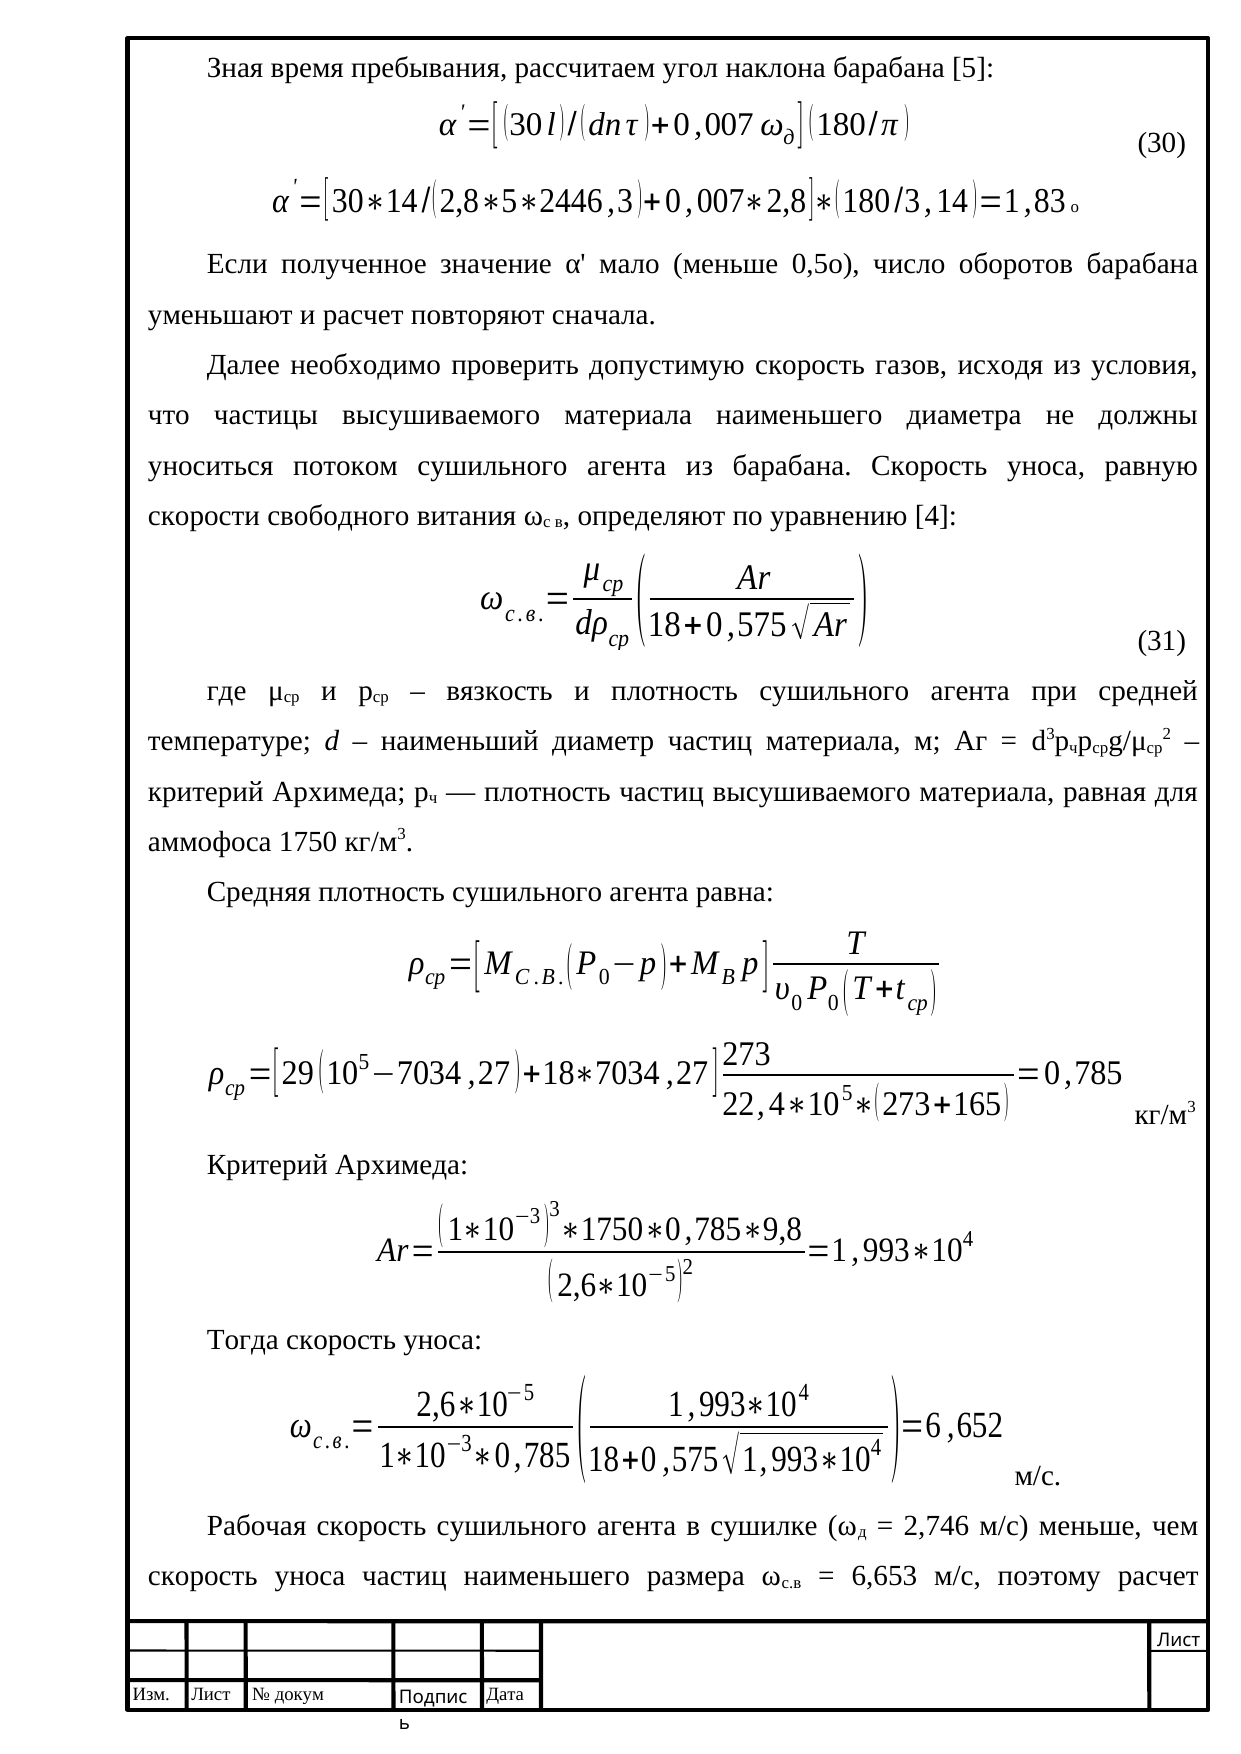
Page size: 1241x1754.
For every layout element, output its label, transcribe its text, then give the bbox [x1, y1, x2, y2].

text кг/м3 [207, 1035, 1199, 1130]
text Зная время пребывания, рассчитаем угол наклона барабана [5]: [148, 50, 1199, 84]
text (30) [207, 101, 1199, 158]
text Тогда скорость уноса: [148, 1322, 1199, 1356]
text Критерий Архимеда: [148, 1147, 1199, 1181]
text (31) [207, 548, 1199, 656]
text Средняя плотность сушильного агента равна: [148, 874, 1199, 908]
text где μср и рср – вязкость и плотность сушильного агента при средней температуре; d – наименьший диаметр частиц материала, м; Аг = d3рчрсрg/μср2 – критерий Архимеда; рч — плотность частиц высушиваемого материала, равная для аммофоса 1750 кг/м3. [148, 673, 1199, 857]
text о [207, 175, 1199, 230]
text Если полученное значение α' мало (меньше 0,5о), число оборотов барабана уменьшают и расчет повторяют сначала. [148, 247, 1199, 330]
text Далее необходимо проверить допустимую скорость газов, исходя из условия, что частицы высушиваемого материала наименьшего диаметра не должны уноситься потоком сушильного агента из барабана. Скорость уноса, равную скорости свободного витания ωс в, определяют по уравнению [4]: [148, 347, 1199, 532]
text м/с. [207, 1372, 1199, 1491]
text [148, 1508, 1199, 1592]
